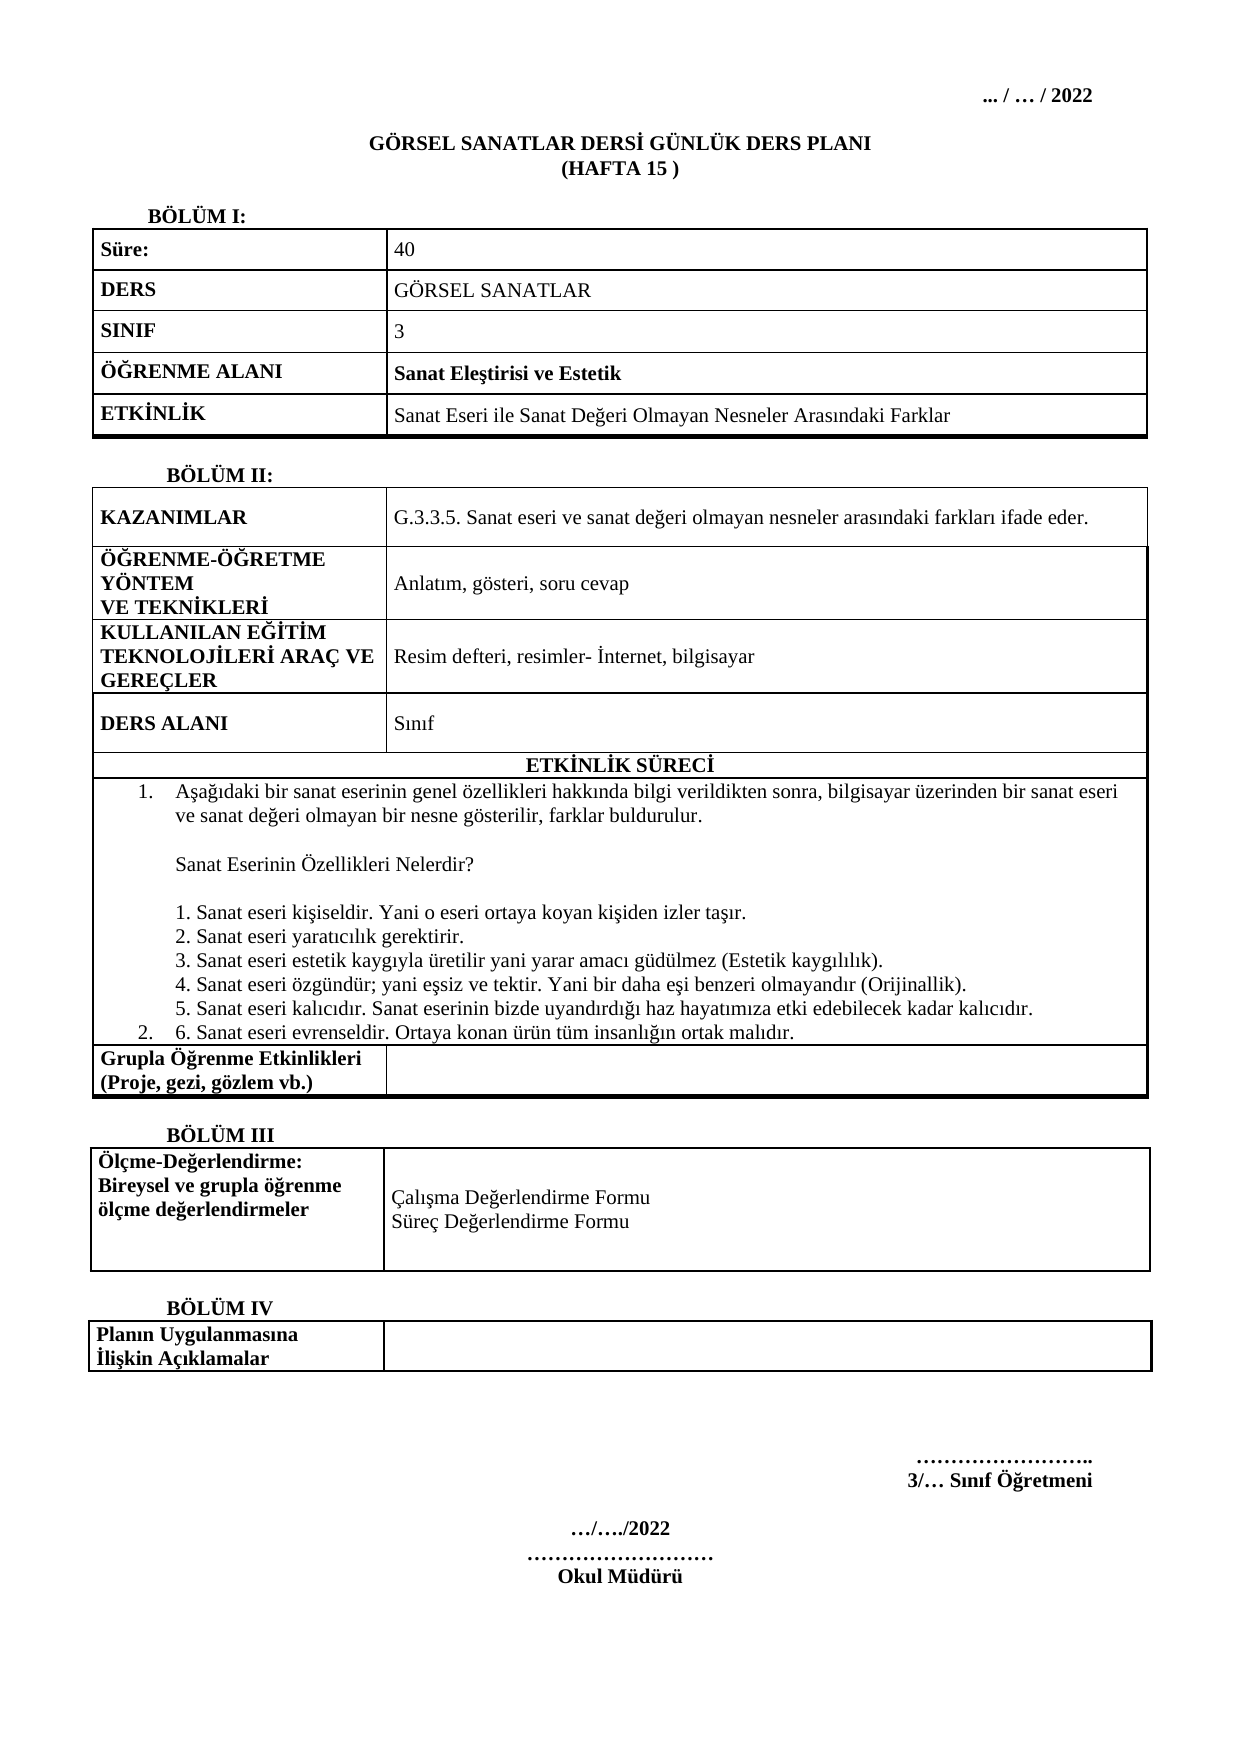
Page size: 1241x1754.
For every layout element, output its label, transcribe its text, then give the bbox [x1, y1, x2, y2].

table_cell ÖĞRENME ALANI [94, 353, 386, 393]
table_header KAZANIMLAR [93, 488, 386, 546]
table_header Süre: [94, 230, 386, 269]
table_cell ETKİNLİK SÜRECİ [94, 753, 1146, 777]
text ……………………… [148, 1540, 1093, 1564]
table_cell 3 [388, 311, 1146, 352]
text …………………….. [148, 1444, 1093, 1468]
table_cell Aşağıdaki bir sanat eserinin genel özellikleri hakkında bilgi verildikten sonra, bilgisayar üzerinden bir sanat eseri ve sanat değeri olmayan bir nesne gösterilir, farklar buldurulur. Sanat Eserinin Özellikleri Nelerdir? 1. Sanat eseri kişiseldir. Yani o eseri ortaya koyan kişiden izler taşır. 2. Sanat eseri yaratıcılık gerektirir. 3. Sanat eseri estetik kaygıyla üretilir yani yarar amacı güdülmez (Estetik kaygılılık). 4. Sanat eseri özgündür; yani eşsiz ve tektir. Yani bir daha eşi benzeri olmayandır (Orijinallik). 5. Sanat eseri kalıcıdır. Sanat eserinin bizde uyandırdığı haz hayatımıza etki edebilecek kadar kalıcıdır. 6. Sanat eseri evrenseldir. Ortaya konan ürün tüm insanlığın ortak malıdır. [94, 779, 1146, 1044]
table_cell Anlatım, gösteri, soru cevap [387, 547, 1146, 619]
text Okul Müdürü [148, 1564, 1093, 1588]
text ... / … / 2022 [148, 83, 1093, 107]
table_header Çalışma Değerlendirme Formu Süreç Değerlendirme Formu [385, 1149, 1149, 1269]
text …/…./2022 [148, 1516, 1093, 1540]
text BÖLÜM I: [148, 203, 1093, 228]
table_cell ETKİNLİK [94, 395, 386, 434]
table_cell Sanat Eleştirisi ve Estetik [388, 353, 1146, 393]
table_cell Sınıf [387, 694, 1146, 752]
text 3/… Sınıf Öğretmeni [148, 1468, 1093, 1492]
subtitle BÖLÜM III [148, 1123, 1093, 1147]
table_header G.3.3.5. Sanat eseri ve sanat değeri olmayan nesneler arasındaki farkları ifade eder. [387, 488, 1147, 546]
subtitle BÖLÜM IV [148, 1296, 1093, 1320]
table_cell ÖĞRENME-ÖĞRETME YÖNTEM VE TEKNİKLERİ [93, 547, 386, 619]
table_header [385, 1322, 1150, 1370]
table_cell Resim defteri, resimler- İnternet, bilgisayar [387, 620, 1146, 692]
text (HAFTA 15 ) [148, 155, 1093, 179]
table_cell KULLANILAN EĞİTİM TEKNOLOJİLERİ ARAÇ VE GEREÇLER [93, 620, 386, 692]
table_header Ölçme-Değerlendirme: Bireysel ve grupla öğrenme ölçme değerlendirmeler [92, 1149, 383, 1269]
table_cell Grupla Öğrenme Etkinlikleri (Proje, gezi, gözlem vb.) [94, 1046, 386, 1094]
text GÖRSEL SANATLAR DERSİ GÜNLÜK DERS PLANI [148, 131, 1093, 155]
table_cell DERS [94, 271, 386, 310]
table_header 40 [388, 230, 1146, 269]
table_cell SINIF [94, 311, 386, 352]
table_cell Sanat Eseri ile Sanat Değeri Olmayan Nesneler Arasındaki Farklar [388, 395, 1146, 434]
table_cell [387, 1046, 1146, 1094]
table_header Planın Uygulanmasına İlişkin Açıklamalar [90, 1322, 383, 1370]
text BÖLÜM II: [148, 463, 1093, 487]
table_cell GÖRSEL SANATLAR [388, 271, 1146, 310]
table_cell DERS ALANI [94, 694, 386, 752]
